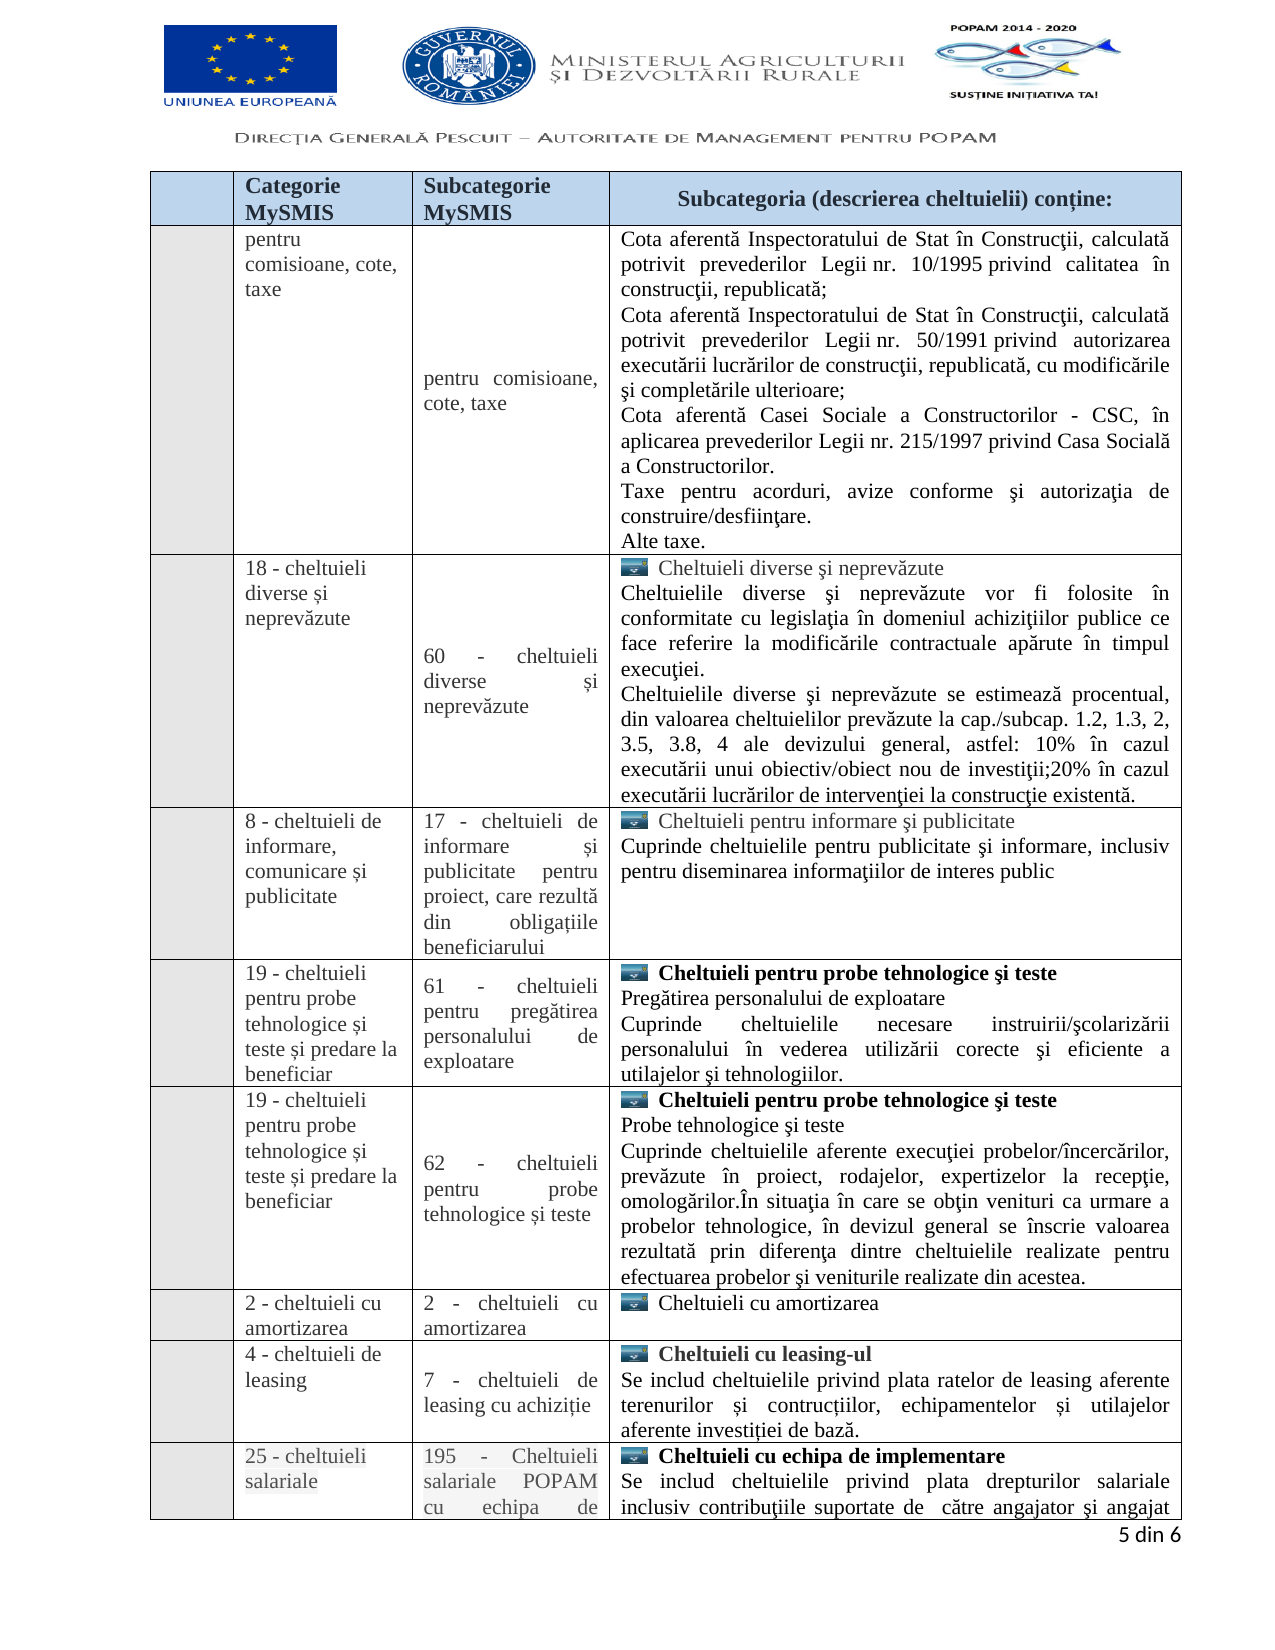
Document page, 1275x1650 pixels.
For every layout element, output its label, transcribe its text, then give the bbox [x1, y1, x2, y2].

table_cell Cheltuieli pentru probe tehnologice şi teste Probe tehnologice şi teste Cuprinde cheltuielile aferente execuţiei probelor/încercărilor, prevăzute în proiect, rodajelor, expertizelor la recepţie, omologărilor.În situaţia în care se obţin venituri ca urmare a probelor tehnologice, în devizul general se înscrie valoarea rezultată prin diferenţa dintre cheltuielile realizate pentru efectuarea probelor şi veniturile realizate din acestea. [610, 1087, 1181, 1289]
table_cell [151, 1341, 233, 1442]
picture [621, 558, 648, 576]
table_cell [151, 1290, 233, 1340]
table_cell [151, 555, 233, 807]
table_cell 19 - cheltuieli pentru probe tehnologice și teste și predare la beneficiar [234, 960, 412, 1086]
picture [159, 23, 1125, 146]
table_cell [151, 226, 233, 554]
table_cell Cheltuieli cu amortizarea [610, 1290, 1181, 1340]
table_cell 59 - cheltuieli pentru comisioane, cote, taxe [413, 226, 609, 554]
table_cell [151, 1443, 233, 1519]
table_header Subcategorie MySMIS [413, 172, 609, 225]
table_header Categorie MySMIS [234, 172, 412, 225]
table_cell 17 - cheltuieli pentru comisioane, cote, taxe [234, 226, 412, 554]
picture [621, 1293, 648, 1311]
table_cell Cheltuieli pentru probe tehnologice şi teste Pregătirea personalului de exploatare Cuprinde cheltuielile necesare instruirii/şcolarizării personalului în vederea utilizării corecte şi eficiente a utilajelor şi tehnologiilor. [843, 960, 1181, 1086]
table_cell 25 - cheltuieli salariale [234, 1443, 412, 1519]
table_cell [151, 1087, 233, 1289]
table_header Subcategoria (descrierea cheltuielii) conține: [610, 172, 1181, 225]
table_cell Cheltuieli cu leasing-ul Se includ cheltuielile privind plata ratelor de leasing aferente terenurilor și contrucțiilor, echipamentelor și utilajelor aferente investiției de bază. [610, 1341, 1181, 1442]
table_cell 61 - cheltuieli pentru pregătirea personalului de exploatare [413, 960, 609, 1086]
table_cell 7 - cheltuieli de leasing cu achiziție [413, 1341, 609, 1442]
picture [621, 964, 648, 981]
table_cell [151, 808, 233, 959]
table_cell [151, 960, 233, 1086]
table_cell 18 - cheltuieli diverse și neprevăzute [234, 555, 412, 807]
table_cell 19 - cheltuieli pentru probe tehnologice și teste și predare la beneficiar [234, 1087, 412, 1289]
picture [621, 811, 648, 829]
table_header [151, 172, 233, 225]
table_cell Cheltuieli pentru informare şi publicitate Cuprinde cheltuielile pentru publicitate şi informare, inclusiv pentru diseminarea informaţiilor de interes public [610, 808, 1181, 959]
table_cell 62 - cheltuieli pentru probe tehnologice și teste [413, 1087, 609, 1289]
table_cell 2 - cheltuieli cu amortizarea [413, 1290, 609, 1340]
picture [621, 1091, 648, 1108]
table_cell 195 - Cheltuieli salariale POPAM cu echipa de implementare [413, 1443, 609, 1519]
table_cell 60 - cheltuieli diverse și neprevăzute [413, 555, 609, 807]
table_cell 17 - cheltuieli de informare și publicitate pentru proiect, care rezultă din obligațiile beneficiarului [413, 808, 609, 959]
picture [621, 1345, 648, 1362]
table_cell 4 - cheltuieli de leasing [234, 1341, 412, 1442]
picture [621, 1447, 648, 1464]
table_cell 2 - cheltuieli cu amortizarea [234, 1290, 412, 1340]
table_cell 8 - cheltuieli de informare, comunicare și publicitate [234, 808, 412, 959]
table_cell Cheltuieli diverse şi neprevăzute Cheltuielile diverse şi neprevăzute vor fi folosite în conformitate cu legislaţia în domeniul achiziţiilor publice ce face referire la modificările contractuale apărute în timpul execuţiei. Cheltuielile diverse şi neprevăzute se estimează procentual, din valoarea cheltuielilor prevăzute la cap./subcap. 1.2, 1.3, 2, 3.5, 3.8, 4 ale devizului general, astfel: 10% în cazul executării unui obiectiv/obiect nou de investiţii;20% în cazul executării lucrărilor de intervenţiei la construcţie existentă. [610, 555, 1181, 807]
